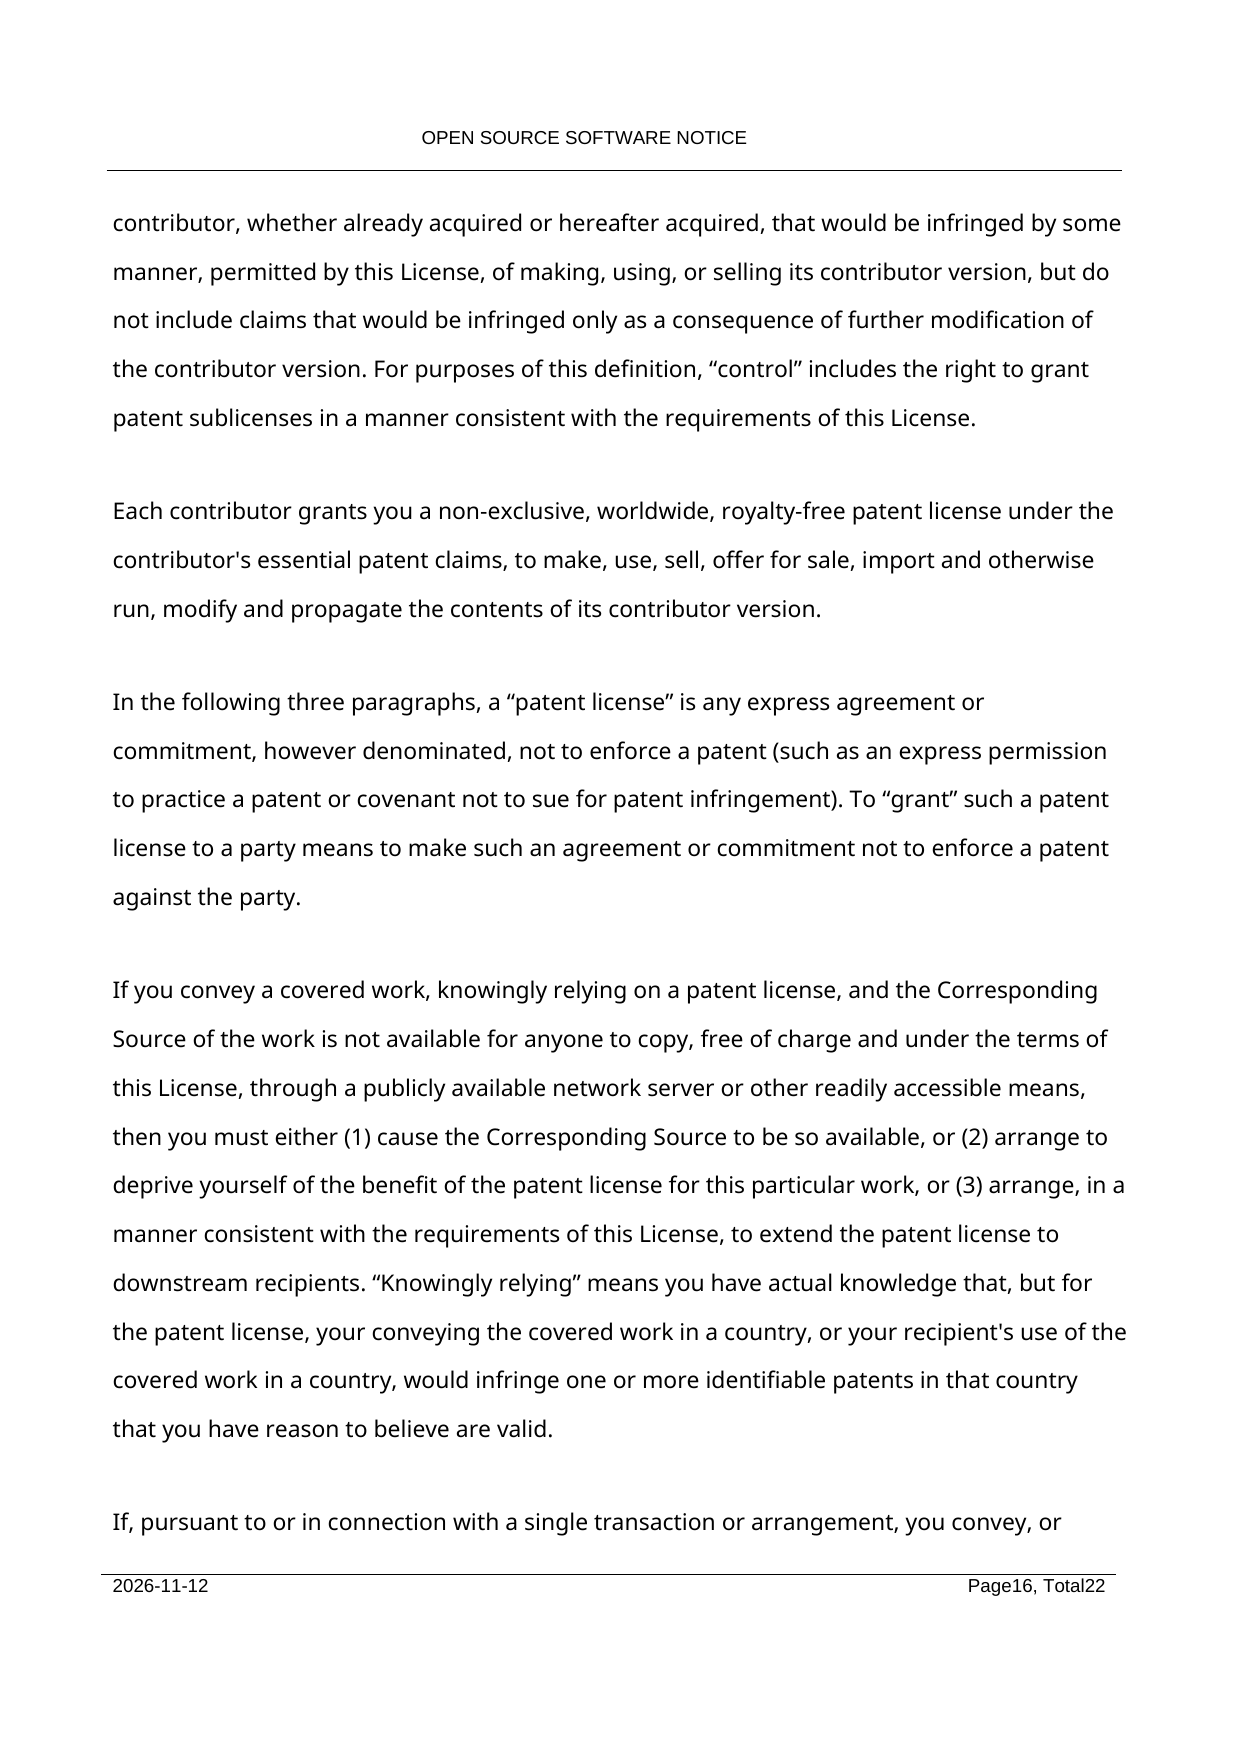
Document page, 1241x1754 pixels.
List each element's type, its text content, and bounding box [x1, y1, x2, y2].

text Each contributor grants you a non-exclusive, worldwide, royalty-free patent license under the contributor's essential patent claims, to make, use, sell, offer for sale, import and otherwise run, modify and propagate the contents of its contributor version. [112, 494, 1128, 624]
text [112, 206, 1128, 434]
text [112, 1506, 1128, 1538]
text In the following three paragraphs, a “patent license” is any express agreement or commitment, however denominated, not to enforce a patent (such as an express permission to practice a patent or covenant not to sue for patent infringement). To “grant” such a patent license to a party means to make such an agreement or commitment not to enforce a patent against the party. [112, 685, 1128, 913]
text If you convey a covered work, knowingly relying on a patent license, and the Corresponding Source of the work is not available for anyone to copy, free of charge and under the terms of this License, through a publicly available network server or other readily accessible means, then you must either (1) cause the Corresponding Source to be so available, or (2) arrange to deprive yourself of the benefit of the patent license for this particular work, or (3) arrange, in a manner consistent with the requirements of this License, to extend the patent license to downstream recipients. “Knowingly relying” means you have actual knowledge that, but for the patent license, your conveying the covered work in a country, or your recipient's use of the covered work in a country, would infringe one or more identifiable patents in that country that you have reason to believe are valid. [112, 973, 1128, 1445]
